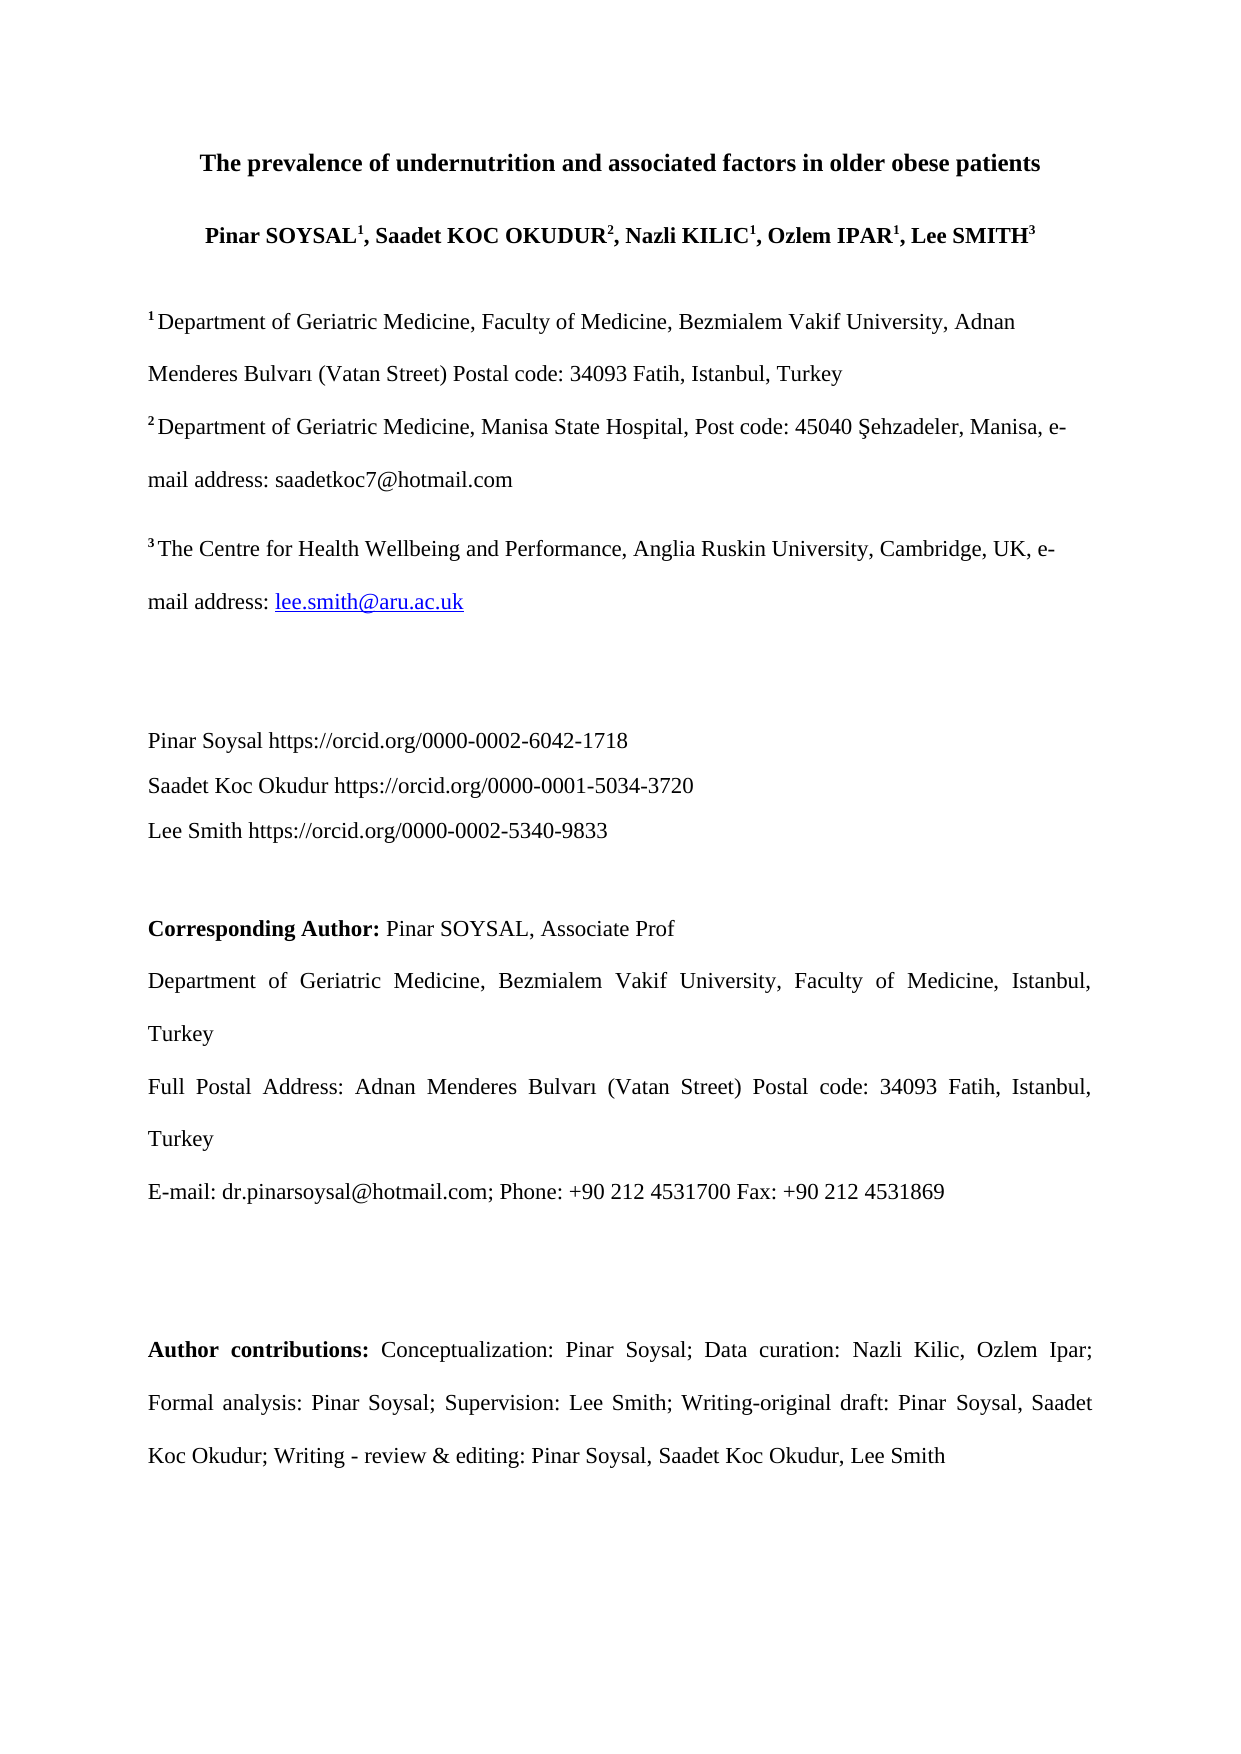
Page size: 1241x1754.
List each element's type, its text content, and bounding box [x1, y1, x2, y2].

text Author contributions: Conceptualization: Pinar Soysal; Data curation: Nazli Kilic, Ozlem Ipar; Formal analysis: Pinar Soysal; Supervision: Lee Smith; Writing-original draft: Pinar Soysal, Saadet Koc Okudur; Writing - review & editing: Pinar Soysal, Saadet Koc Okudur, Lee Smith [148, 1336, 1093, 1468]
text Full Postal Address: Adnan Menderes Bulvarı (Vatan Street) Postal code: 34093 Fatih, Istanbul, Turkey [148, 1073, 1093, 1152]
text E-mail: dr.pinarsoysal@hotmail.com; Phone: +90 212 4531700 Fax: +90 212 4531869 [148, 1178, 1093, 1204]
text Lee Smith https://orcid.org/0000-0002-5340-9833 [148, 817, 1093, 843]
text Pinar SOYSAL1, Saadet KOC OKUDUR2, Nazli KILIC1, Ozlem IPAR1, Lee SMITH3 [148, 222, 1093, 248]
text 3 The Centre for Health Wellbeing and Performance, Anglia Ruskin University, Cambridge, UK, e-mail address: lee.smith@aru.ac.uk [148, 535, 1093, 614]
title The prevalence of undernutrition and associated factors in older obese patients [148, 148, 1093, 176]
text Department of Geriatric Medicine, Bezmialem Vakif University, Faculty of Medicine, Istanbul, Turkey [148, 967, 1093, 1046]
text Corresponding Author: Pinar SOYSAL, Associate Prof [148, 915, 1093, 941]
text Pinar Soysal https://orcid.org/0000-0002-6042-1718 [148, 727, 1093, 753]
text Saadet Koc Okudur https://orcid.org/0000-0001-5034-3720 [148, 772, 1093, 798]
text 2 Department of Geriatric Medicine, Manisa State Hospital, Post code: 45040 Şehzadeler, Manisa, e-mail address: saadetkoc7@hotmail.com [148, 413, 1093, 492]
text 1 Department of Geriatric Medicine, Faculty of Medicine, Bezmialem Vakif University, Adnan Menderes Bulvarı (Vatan Street) Postal code: 34093 Fatih, Istanbul, Turkey [148, 308, 1093, 387]
